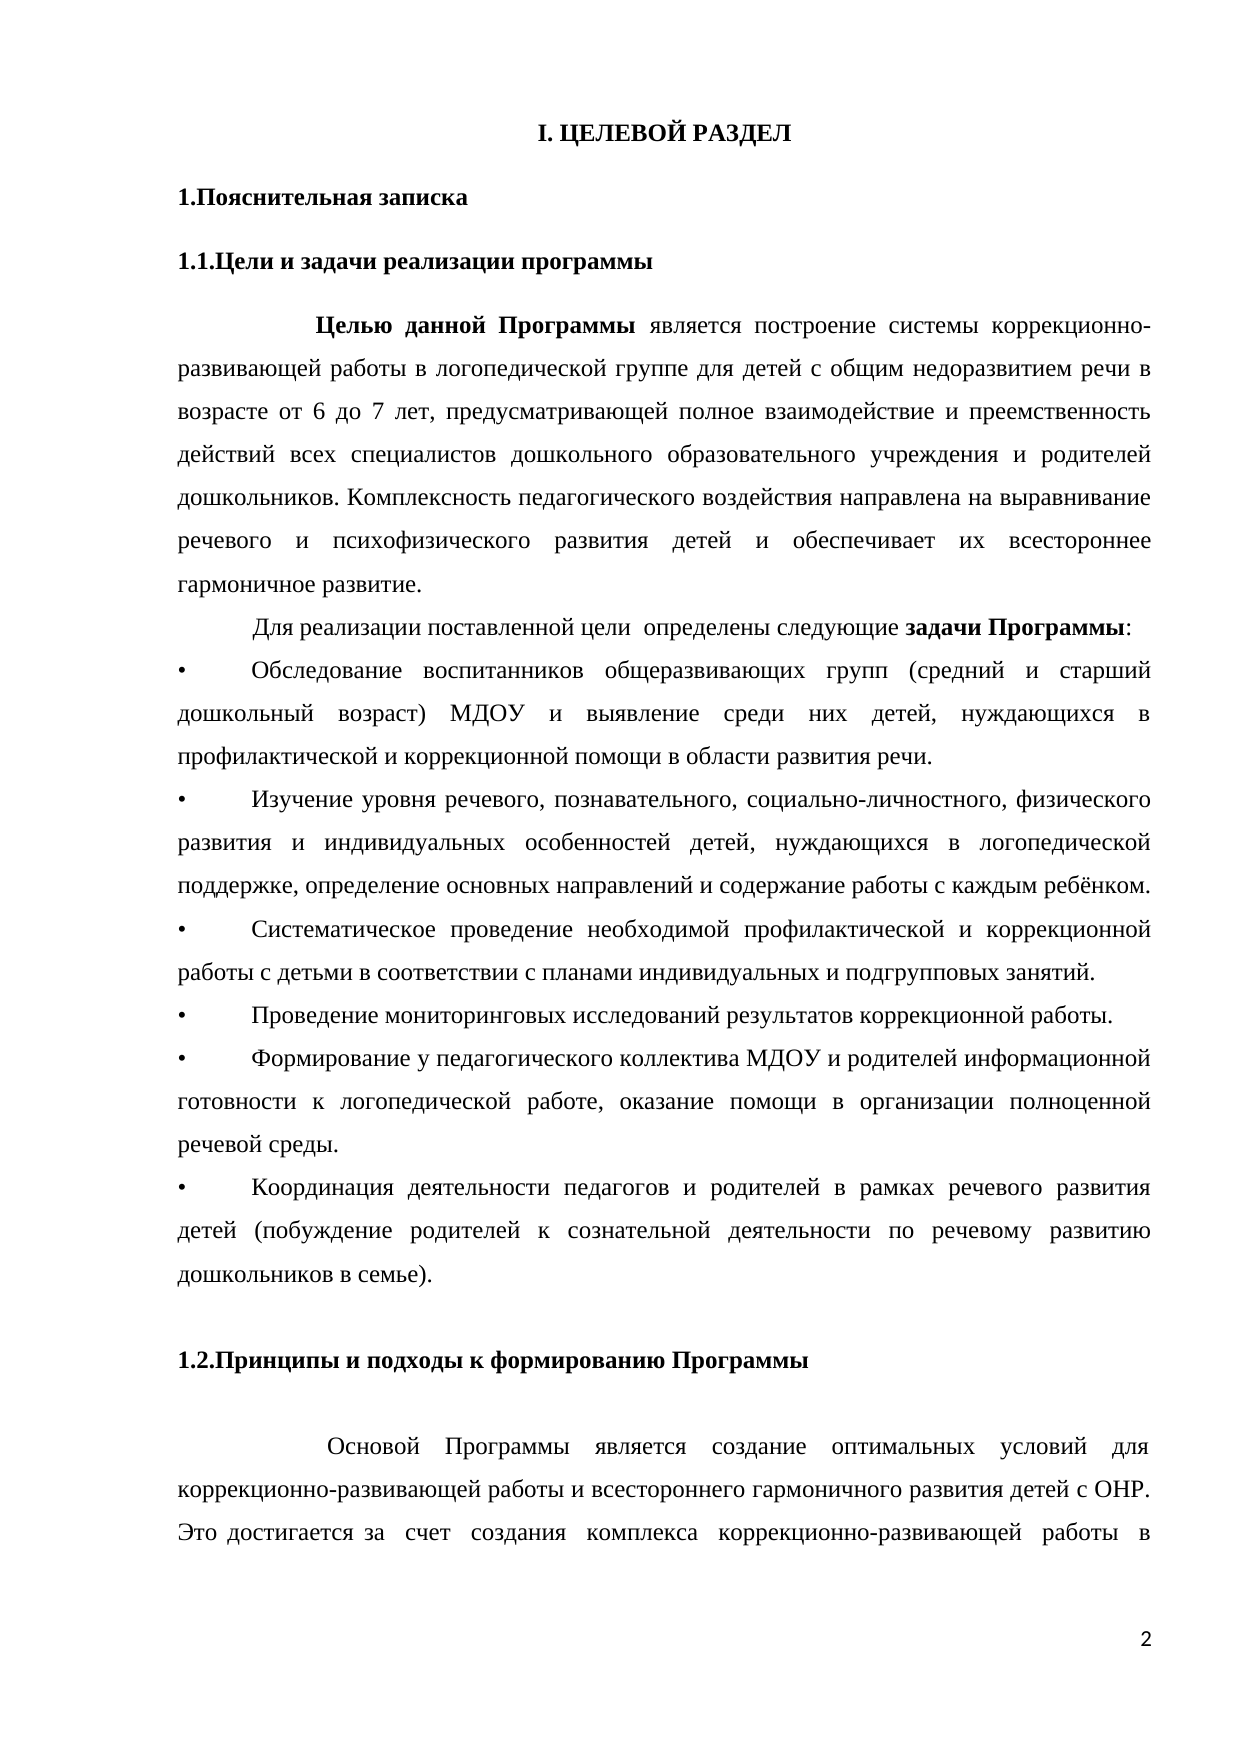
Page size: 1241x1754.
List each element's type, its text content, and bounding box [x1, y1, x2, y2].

text I. ЦЕЛЕВОЙ РАЗДЕЛ [177, 118, 1152, 147]
text • Обследование воспитанников общеразвивающих групп (средний и старший дошкольный возраст) МДОУ и выявление среди них детей, нуждающихся в профилактической и коррекционной помощи в области развития речи. [177, 655, 1152, 770]
text • Формирование у педагогического коллектива МДОУ и родителей информационной готовности к логопедической работе, оказание помощи в организации полноценной речевой среды. [177, 1043, 1152, 1158]
text Для реализации поставленной цели определены следующие задачи Программы: [177, 612, 1152, 641]
text Целью данной Программы является построение системы коррекционно-развивающей работы в логопедической группе для детей с общим недоразвитием речи в возрасте от 6 до 7 лет, предусматривающей полное взаимодействие и преемственность действий всех специалистов дошкольного образовательного учреждения и родителей дошкольников. Комплексность педагогического воздействия направлена на выравнивание речевого и психофизического развития детей и обеспечивает их всестороннее гармоничное развитие. [177, 310, 1152, 597]
text 1.1.Цели и задачи реализации программы [177, 246, 1152, 275]
text 1.2.Принципы и подходы к формированию Программы [177, 1345, 1152, 1374]
text • Координация деятельности педагогов и родителей в рамках речевого развития детей (побуждение родителей к сознательной деятельности по речевому развитию дошкольников в семье). [177, 1172, 1152, 1287]
text • Проведение мониторинговых исследований результатов коррекционной работы. [177, 1000, 1152, 1029]
text 1.Пояснительная записка [177, 182, 1152, 211]
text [177, 1431, 1152, 1546]
text • Систематическое проведение необходимой профилактической и коррекционной работы с детьми в соответствии с планами индивидуальных и подгрупповых занятий. [177, 914, 1152, 986]
text • Изучение уровня речевого, познавательного, социально-личностного, физического развития и индивидуальных особенностей детей, нуждающихся в логопедической поддержке, определение основных направлений и содержание работы с каждым ребёнком. [177, 784, 1152, 899]
